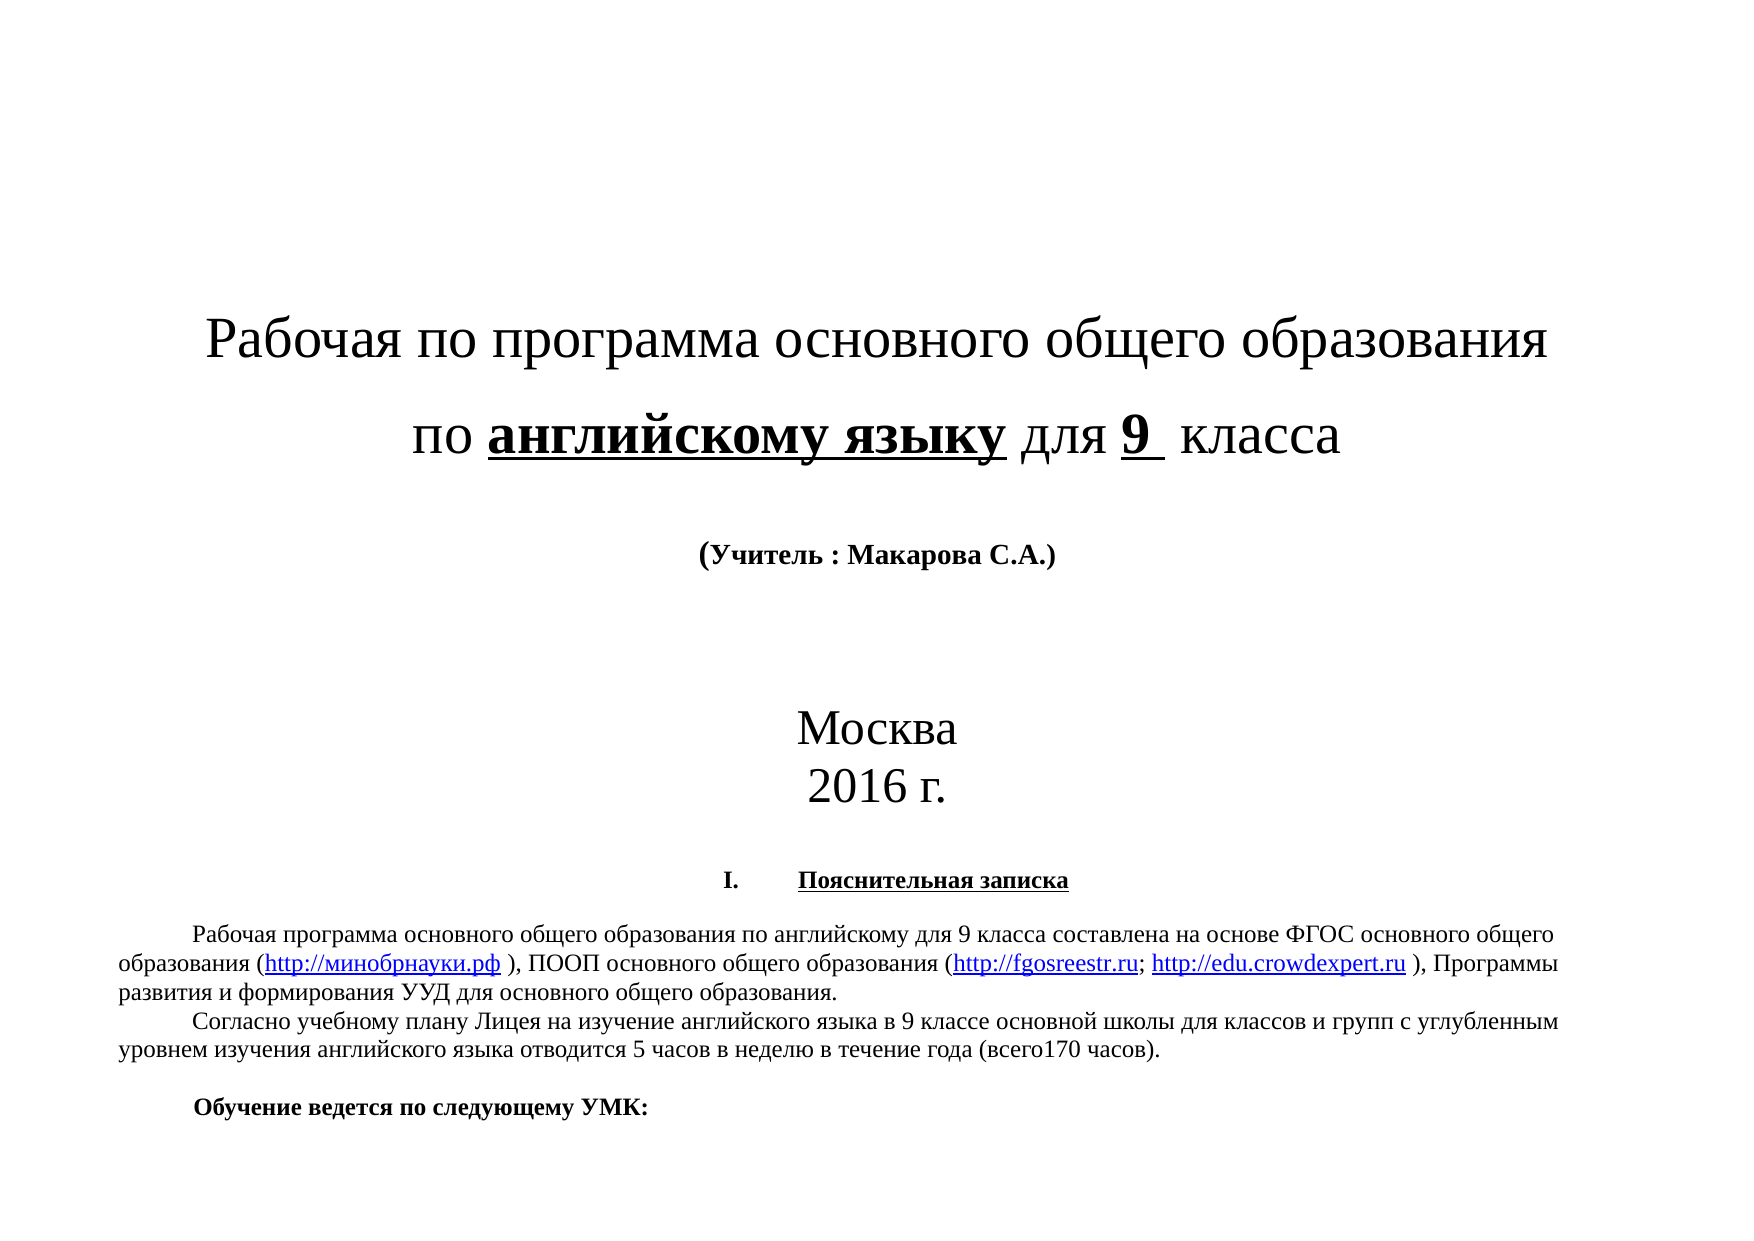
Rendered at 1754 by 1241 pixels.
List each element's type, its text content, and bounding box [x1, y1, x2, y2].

text Обучение ведется по следующему УМК: [193, 1092, 1636, 1121]
text Рабочая по программа основного общего образования [118, 303, 1636, 370]
text 2016 г. [118, 755, 1636, 813]
list Пояснительная записка [156, 866, 1636, 894]
text Рабочая программа основного общего образования по английскому для 9 класса составлена на основе ФГОС основного общего образования (http://минобрнауки.рф ), ПООП основного общего образования (http://fgosreestr.ru; http://edu.crowdexpert.ru ), Программы развития и формирования УУД для основного общего образования. [118, 919, 1636, 1006]
text (Учитель : Макарова С.А.) [118, 533, 1636, 572]
text Москва [118, 698, 1636, 755]
text по английскому языку для 9 класса [118, 398, 1636, 466]
text Согласно учебному плану Лицея на изучение английского языка в 9 классе основной школы для классов и групп с углубленным уровнем изучения английского языка отводится 5 часов в неделю в течение года (всего170 часов). [118, 1006, 1636, 1063]
